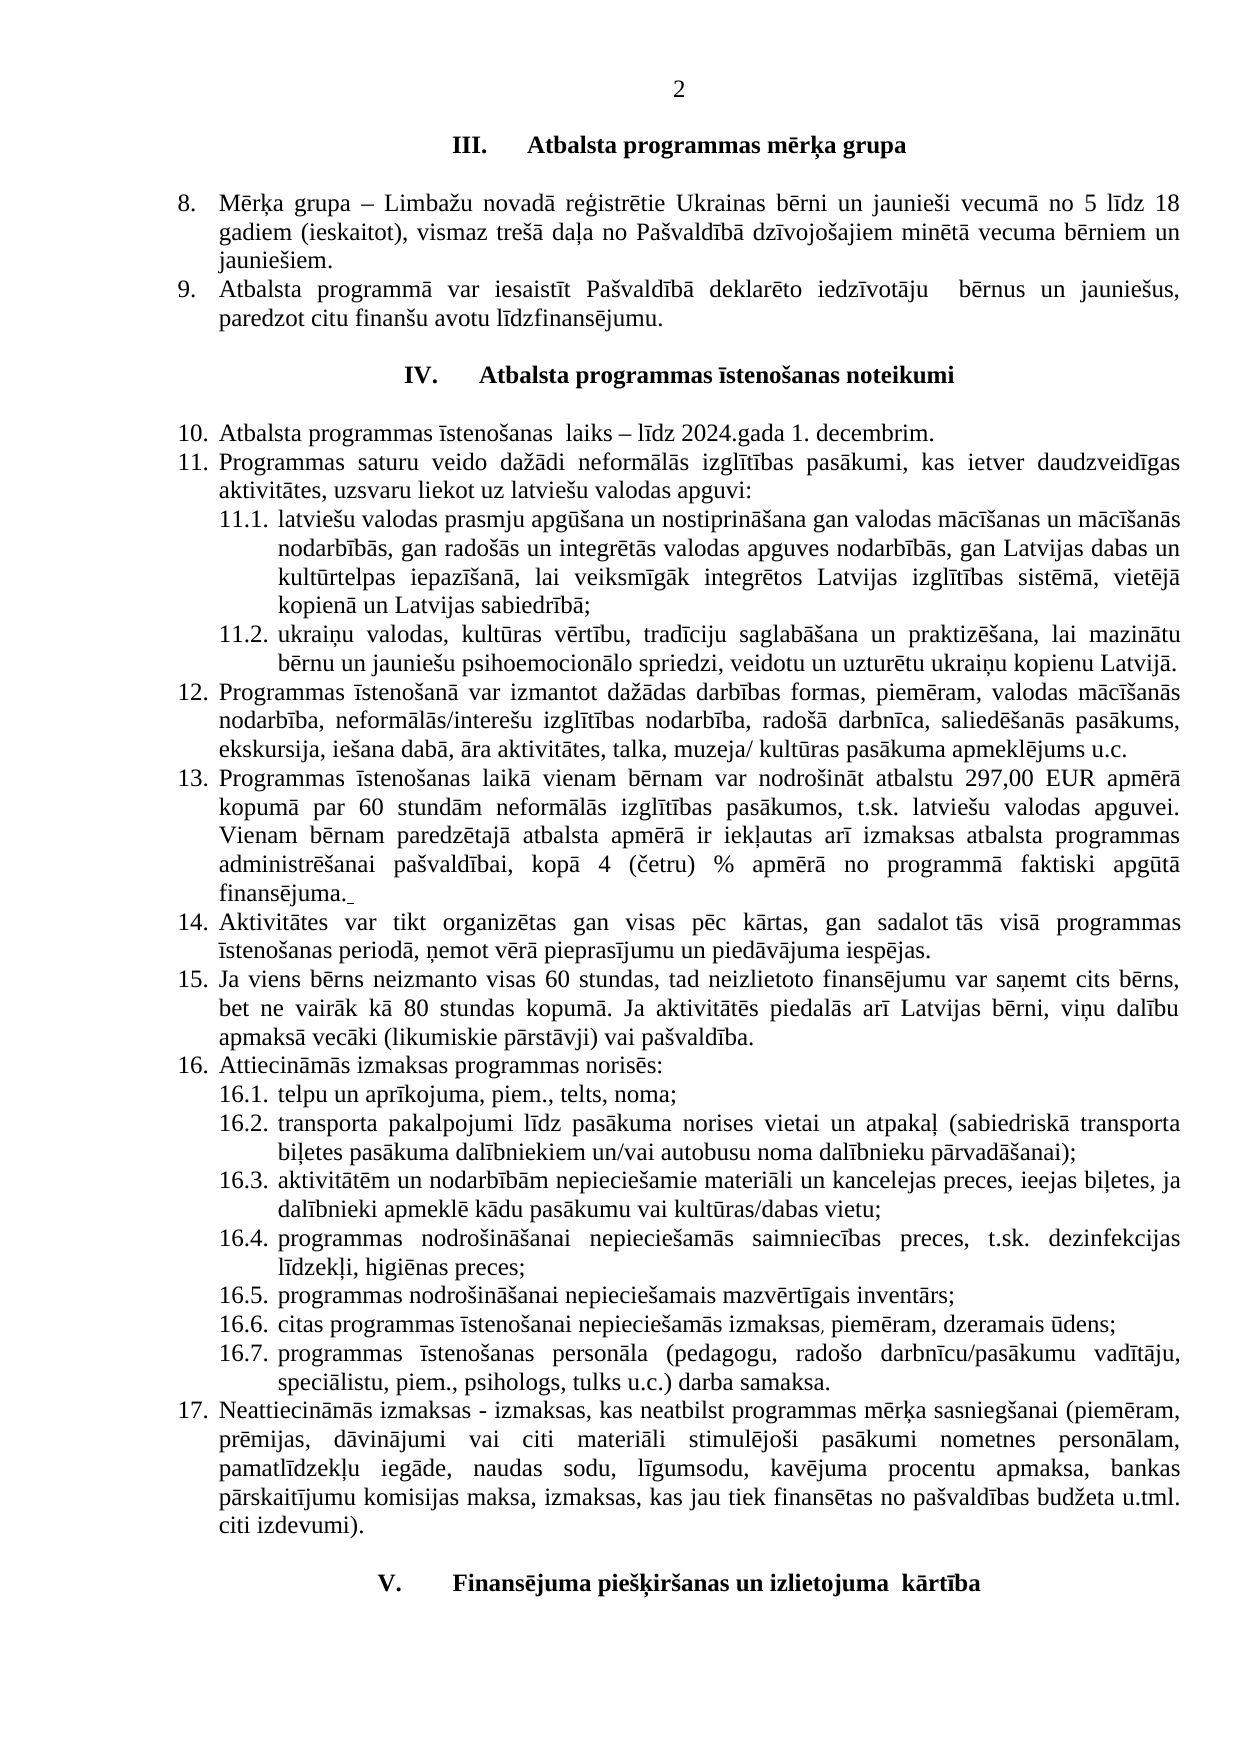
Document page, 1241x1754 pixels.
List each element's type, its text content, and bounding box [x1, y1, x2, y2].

list latviešu valodas prasmju apgūšana un nostiprināšana gan valodas mācīšanas un mācīšanās nodarbībās, gan radošās un integrētās valodas apguves nodarbībās, gan Latvijas dabas un kultūrtelpas iepazīšanā, lai veiksmīgāk integrētos Latvijas izglītības sistēmā, vietējā kopienā un Latvijas sabiedrībā; [218, 504, 1181, 619]
list Ja viens bērns neizmanto visas 60 stundas, tad neizlietoto finansējumu var saņemt cits bērns, bet ne vairāk kā 80 stundas kopumā. Ja aktivitātēs piedalās arī Latvijas bērni, viņu dalību apmaksā vecāki (likumiskie pārstāvji) vai pašvaldība. [177, 964, 1181, 1051]
list Atbalsta programmas īstenošanas noteikumi [177, 361, 1181, 389]
list programmas nodrošināšanai nepieciešamais mazvērtīgais inventārs; [218, 1281, 1181, 1309]
list Mērķa grupa – Limbažu novadā reģistrētie Ukrainas bērni un jaunieši vecumā no 5 līdz 18 gadiem (ieskaitot), vismaz trešā daļa no Pašvaldībā dzīvojošajiem minētā vecuma bērniem un jauniešiem. [177, 188, 1181, 274]
list Atbalsta programmas īstenošanas laiks – līdz 2024.gada 1. decembrim. [177, 418, 1181, 447]
list Programmas saturu veido dažādi neformālās izglītības pasākumi, kas ietver daudzveidīgas aktivitātes, uzsvaru liekot uz latviešu valodas apguvi: [177, 447, 1181, 504]
list programmas nodrošināšanai nepieciešamās saimniecības preces, t.sk. dezinfekcijas līdzekļi, higiēnas preces; [218, 1223, 1181, 1281]
list telpu un aprīkojuma, piem., telts, noma; [218, 1079, 1181, 1108]
list ukraiņu valodas, kultūras vērtību, tradīciju saglabāšana un praktizēšana, lai mazinātu bērnu un jauniešu psihoemocionālo spriedzi, veidotu un uzturētu ukraiņu kopienu Latvijā. [218, 619, 1181, 677]
list Attiecināmās izmaksas programmas norisēs: [177, 1051, 1181, 1079]
list programmas īstenošanas personāla (pedagogu, radošo darbnīcu/pasākumu vadītāju, speciālistu, piem., psihologs, tulks u.c.) darba samaksa. [218, 1338, 1181, 1396]
list Neattiecināmās izmaksas - izmaksas, kas neatbilst programmas mērķa sasniegšanai (piemēram, prēmijas, dāvinājumi vai citi materiāli stimulējoši pasākumi nometnes personālam, pamatlīdzekļu iegāde, naudas sodu, līgumsodu, kavējuma procentu apmaksa, bankas pārskaitījumu komisijas maksa, izmaksas, kas jau tiek finansētas no pašvaldības budžeta u.tml. citi izdevumi). [177, 1396, 1181, 1539]
list transporta pakalpojumi līdz pasākuma norises vietai un atpakaļ (sabiedriskā transporta biļetes pasākuma dalībniekiem un/vai autobusu noma dalībnieku pārvadāšanai); [218, 1108, 1181, 1166]
list Programmas īstenošanā var izmantot dažādas darbības formas, piemēram, valodas mācīšanās nodarbība, neformālās/interešu izglītības nodarbība, radošā darbnīca, saliedēšanās pasākums, ekskursija, iešana dabā, āra aktivitātes, talka, muzeja/ kultūras pasākuma apmeklējums u.c. [177, 677, 1181, 763]
list citas programmas īstenošanai nepieciešamās izmaksas, piemēram, dzeramais ūdens; [218, 1309, 1181, 1338]
list Aktivitātes var tikt organizētas gan visas pēc kārtas, gan sadalot tās visā programmas īstenošanas periodā, ņemot vērā pieprasījumu un piedāvājuma iespējas. [177, 907, 1181, 964]
list Finansējuma piešķiršanas un izlietojuma kārtība [177, 1568, 1181, 1597]
list Atbalsta programmas mērķa grupa [177, 131, 1181, 159]
list Programmas īstenošanas laikā vienam bērnam var nodrošināt atbalstu 297,00 EUR apmērā kopumā par 60 stundām neformālās izglītības pasākumos, t.sk. latviešu valodas apguvei. Vienam bērnam paredzētajā atbalsta apmērā ir iekļautas arī izmaksas atbalsta programmas administrēšanai pašvaldībai, kopā 4 (četru) % apmērā no programmā faktiski apgūtā finansējuma. [177, 763, 1181, 907]
list aktivitātēm un nodarbībām nepieciešamie materiāli un kancelejas preces, ieejas biļetes, ja dalībnieki apmeklē kādu pasākumu vai kultūras/dabas vietu; [218, 1166, 1181, 1223]
list Atbalsta programmā var iesaistīt Pašvaldībā deklarēto iedzīvotāju bērnus un jauniešus, paredzot citu finanšu avotu līdzfinansējumu. [177, 274, 1181, 332]
